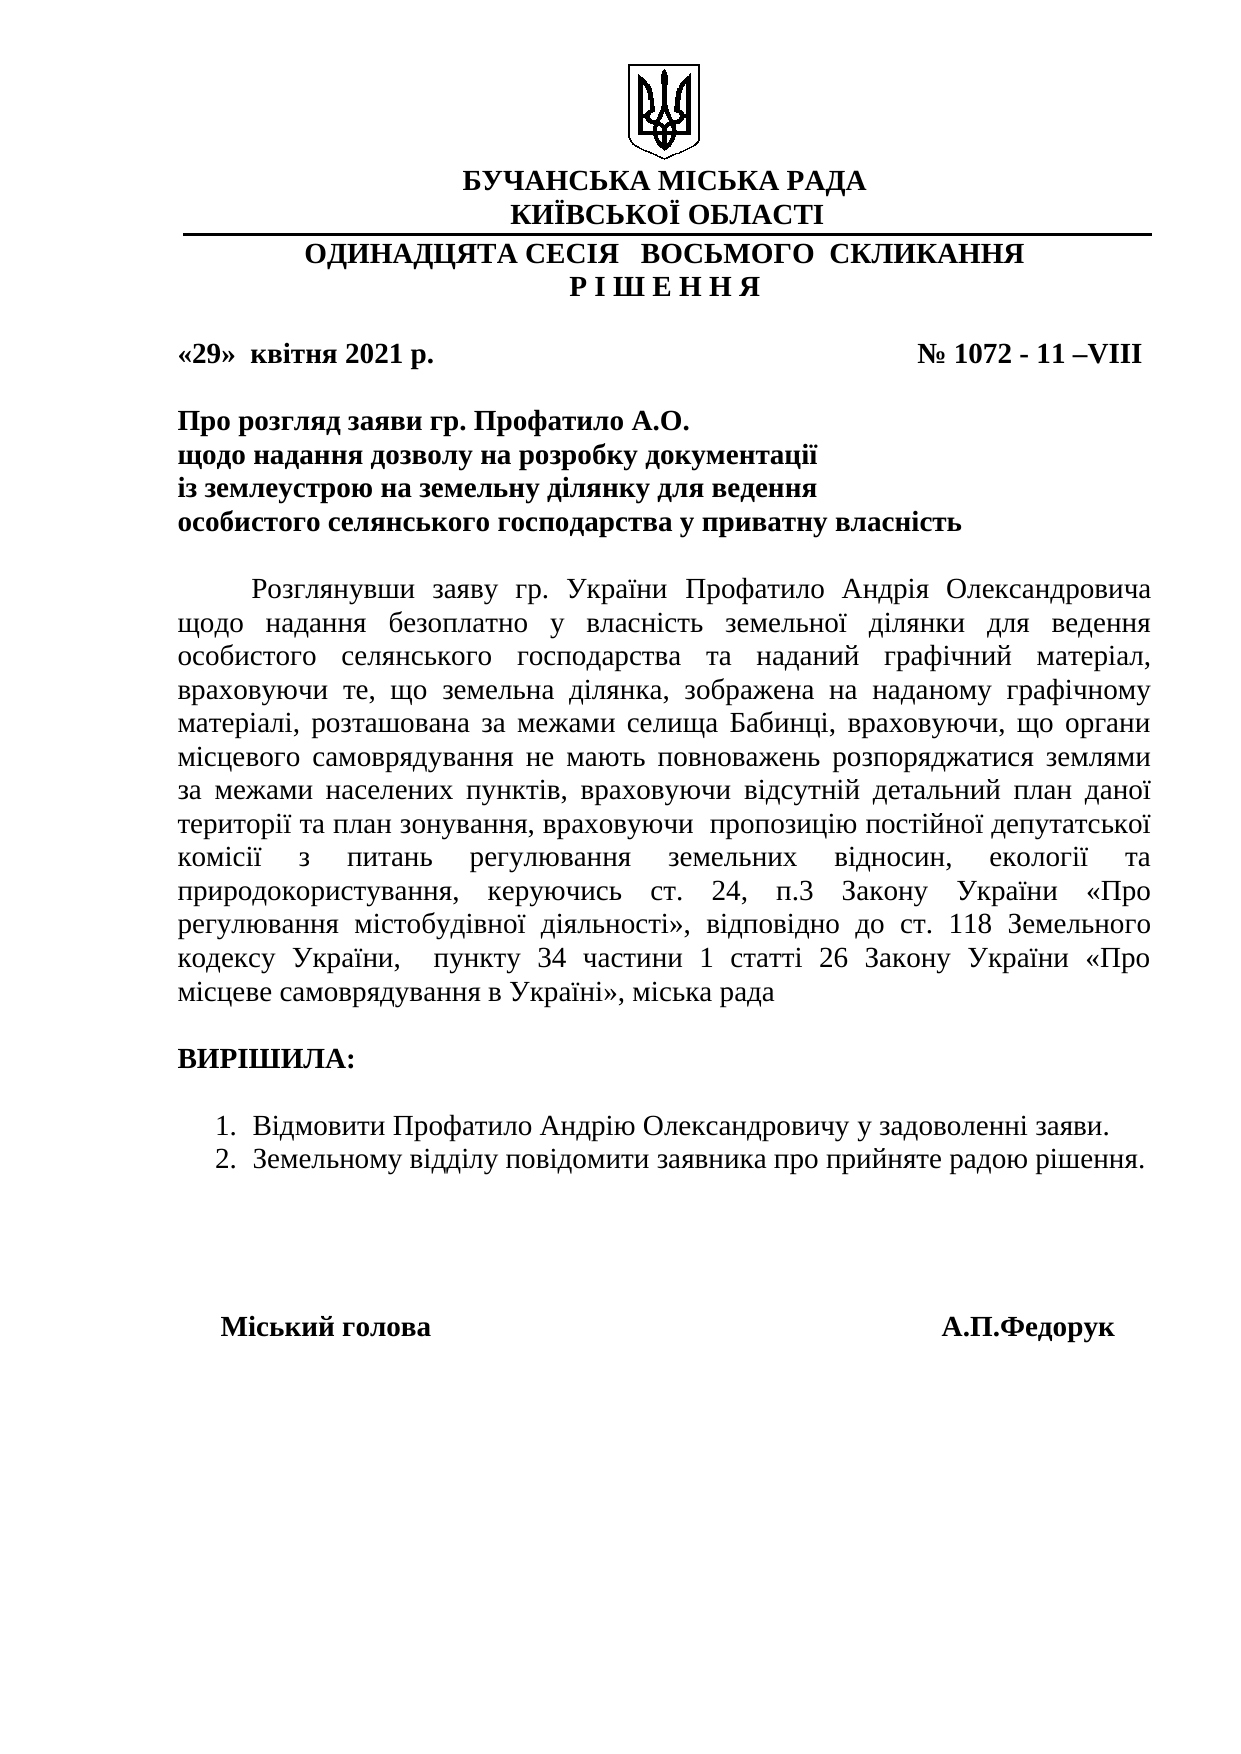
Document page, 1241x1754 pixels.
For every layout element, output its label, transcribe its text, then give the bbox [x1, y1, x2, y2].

list Відмовити Профатило Андрію Олександровичу у задоволенні заяви. [215, 1108, 1152, 1141]
text щодо надання дозволу на розробку документації [177, 437, 1152, 471]
list Земельному відділу повідомити заявника про прийняте радою рішення. [215, 1141, 1152, 1175]
text Р І Ш Е Н Н Я [177, 269, 1152, 303]
text Про розгляд заяви гр. Профатило А.О. [177, 403, 1152, 437]
text Міський голова А.П.Федорук [177, 1309, 1152, 1343]
text особистого селянського господарства у приватну власність [177, 504, 1152, 538]
text ОДИНАДЦЯТА СЕСІЯ ВОСЬМОГО СКЛИКАННЯ [177, 236, 1152, 269]
text Розглянувши заяву гр. України Профатило Андрія Олександровича щодо надання безоплатно у власність земельної ділянки для ведення особистого селянського господарства та наданий графічний матеріал, враховуючи те, що земельна ділянка, зображена на наданому графічному матеріалі, розташована за межами селища Бабинці, враховуючи, що органи місцевого самоврядування не мають повноважень розпоряджатися землями за межами населених пунктів, враховуючи відсутній детальний план даної території та план зонування, враховуючи пропозицію постійної депутатської комісії з питань регулювання земельних відносин, екології та природокористування, керуючись ст. 24, п.3 Закону України «Про регулювання містобудівної діяльності», відповідно до ст. 118 Земельного кодексу України, пункту 34 частини 1 статті 26 Закону України «Про місцеве самоврядування в Україні», міська рада [177, 571, 1152, 1007]
text ВИРІШИЛА: [177, 1041, 1152, 1074]
text БУЧАНСЬКА МІСЬКА РАДА [177, 163, 1152, 197]
text «29» квітня 2021 р. № 1072 - 11 –VІІІ [177, 336, 1152, 370]
text КИЇВСЬКОЇ ОБЛАСТІ [183, 197, 1152, 233]
text із землеустрою на земельну ділянку для ведення [177, 471, 1152, 504]
